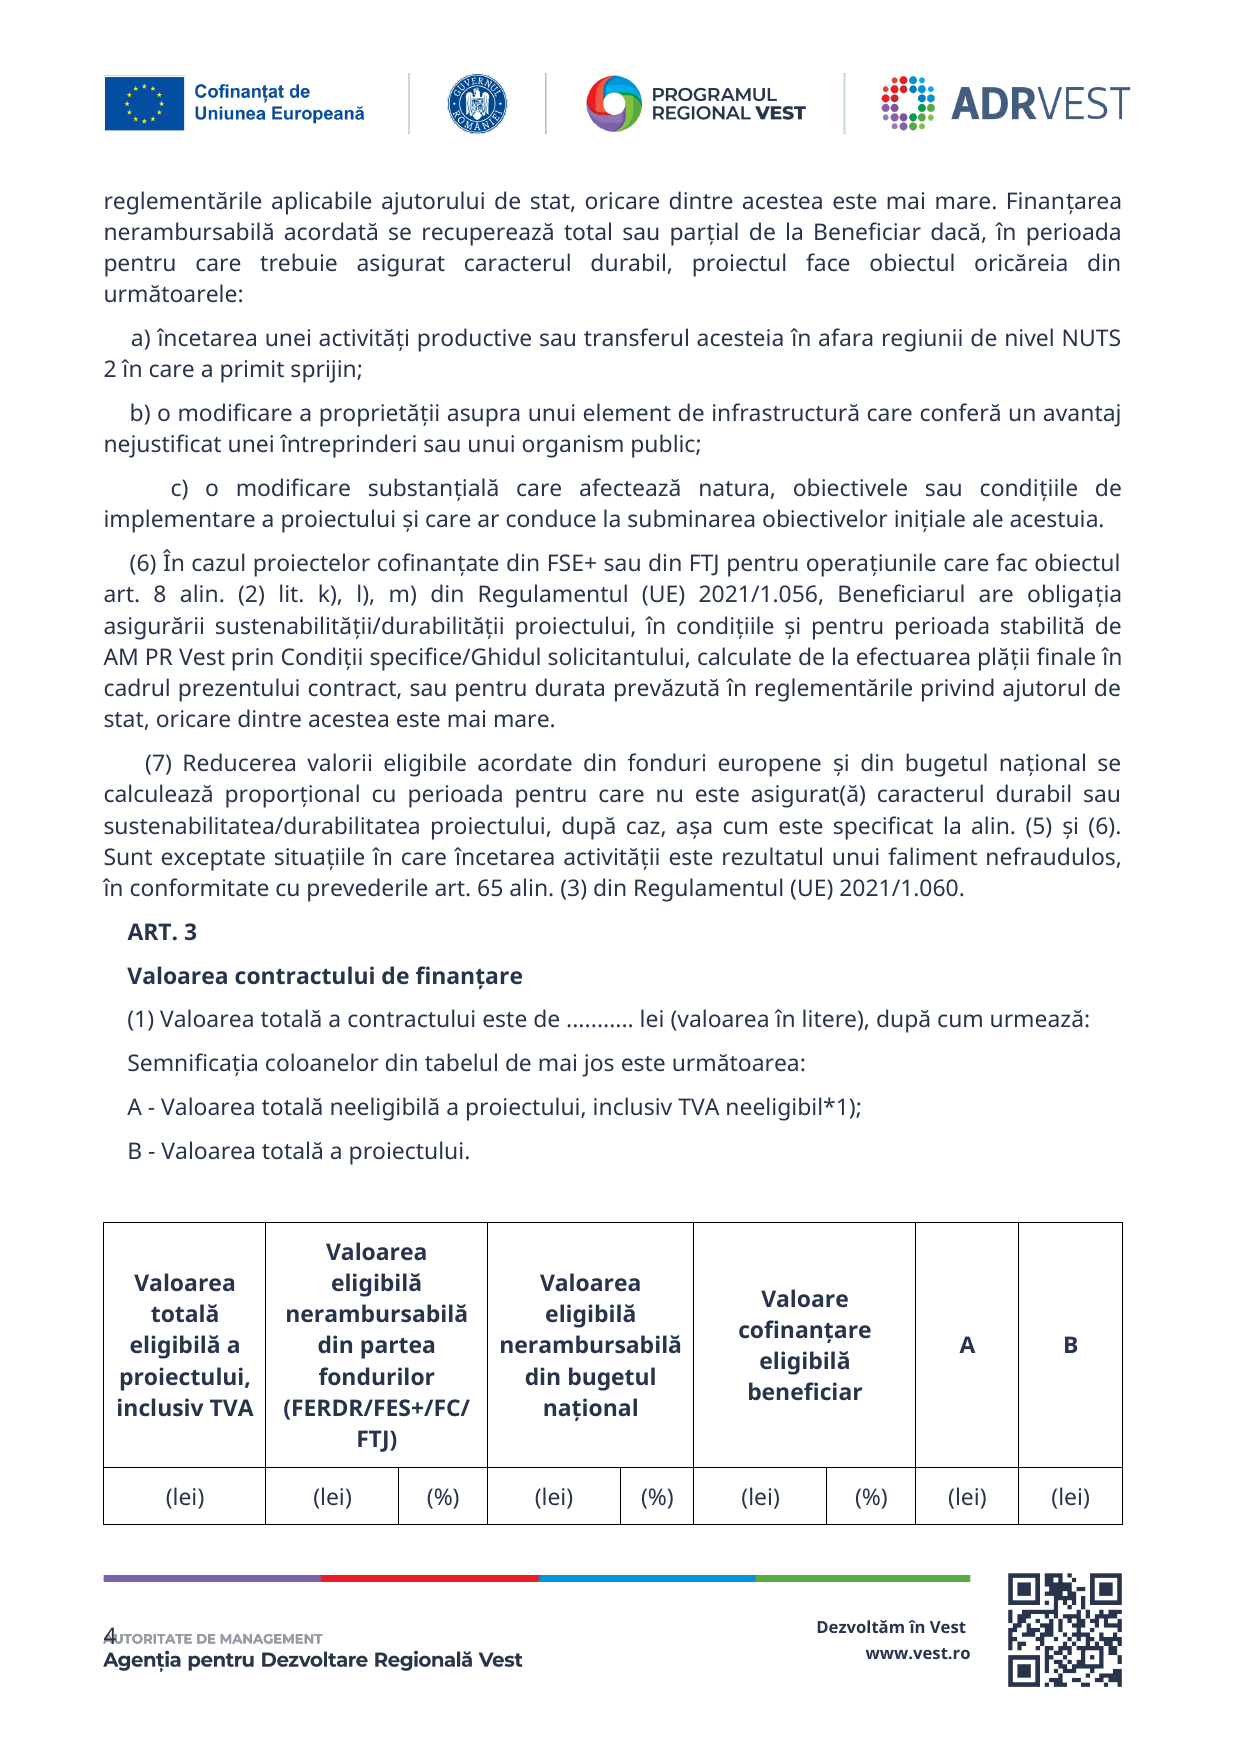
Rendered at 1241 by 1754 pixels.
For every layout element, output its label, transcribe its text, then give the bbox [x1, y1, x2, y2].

table_cell (lei) [1019, 1468, 1122, 1524]
table_cell (lei) [266, 1468, 398, 1524]
table_cell (lei) [488, 1468, 620, 1524]
table_header Valoarea eligibilă nerambursabilă din bugetul național [488, 1223, 693, 1467]
table_header B [1019, 1223, 1122, 1467]
table_cell (%) [827, 1468, 915, 1524]
text (1) Valoarea totală a contractului este de ........... lei (valoarea în litere), după cum urmează: [103, 1003, 1122, 1034]
table_cell (lei) [916, 1468, 1018, 1524]
table_cell (lei) [694, 1468, 826, 1524]
text ART. 3 [103, 916, 1122, 947]
text a) încetarea unei activităţi productive sau transferul acesteia în afara regiunii de nivel NUTS 2 în care a primit sprijin; [103, 322, 1122, 384]
text Semnificaţia coloanelor din tabelul de mai jos este următoarea: [103, 1047, 1122, 1078]
text c) o modificare substanţială care afectează natura, obiectivele sau condiţiile de implementare a proiectului şi care ar conduce la subminarea obiectivelor iniţiale ale acestuia. [103, 472, 1122, 534]
text Valoarea contractului de finanţare [103, 959, 1122, 991]
table_header Valoarea totală eligibilă a proiectului, inclusiv TVA [104, 1223, 265, 1467]
text A - Valoarea totală neeligibilă a proiectului, inclusiv TVA neeligibil*1); [103, 1091, 1122, 1122]
table_header A [916, 1223, 1018, 1467]
table_header Valoare cofinanțare eligibilă beneficiar [694, 1223, 915, 1467]
text (6) În cazul proiectelor cofinanţate din FSE+ sau din FTJ pentru operaţiunile care fac obiectul art. 8 alin. (2) lit. k), l), m) din Regulamentul (UE) 2021/1.056, Beneficiarul are obligaţia asigurării sustenabilităţii/durabilităţii proiectului, în condiţiile şi pentru perioada stabilită de AM PR Vest prin Condiţii specifice/Ghidul solicitantului, calculate de la efectuarea plăţii finale în cadrul prezentului contract, sau pentru durata prevăzută în reglementările privind ajutorul de stat, oricare dintre acestea este mai mare. [103, 547, 1122, 734]
picture [1000, 1565, 1131, 1696]
text b) o modificare a proprietăţii asupra unui element de infrastructură care conferă un avantaj nejustificat unei întreprinderi sau unui organism public; [103, 397, 1122, 459]
text B - Valoarea totală a proiectului. [103, 1134, 1122, 1166]
table_cell (%) [399, 1468, 487, 1524]
text (7) Reducerea valorii eligibile acordate din fonduri europene şi din bugetul naţional se calculează proporţional cu perioada pentru care nu este asigurat(ă) caracterul durabil sau sustenabilitatea/durabilitatea proiectului, după caz, aşa cum este specificat la alin. (5) şi (6). Sunt exceptate situaţiile în care încetarea activităţii este rezultatul unui faliment nefraudulos, în conformitate cu prevederile art. 65 alin. (3) din Regulamentul (UE) 2021/1.060. [103, 747, 1122, 903]
table_cell (%) [621, 1468, 693, 1524]
table_cell (lei) [104, 1468, 265, 1524]
picture [103, 73, 1131, 134]
table_header Valoarea eligibilă nerambursabilă din partea fondurilor (FERDR/FES+/FC/FTJ) [266, 1223, 487, 1467]
